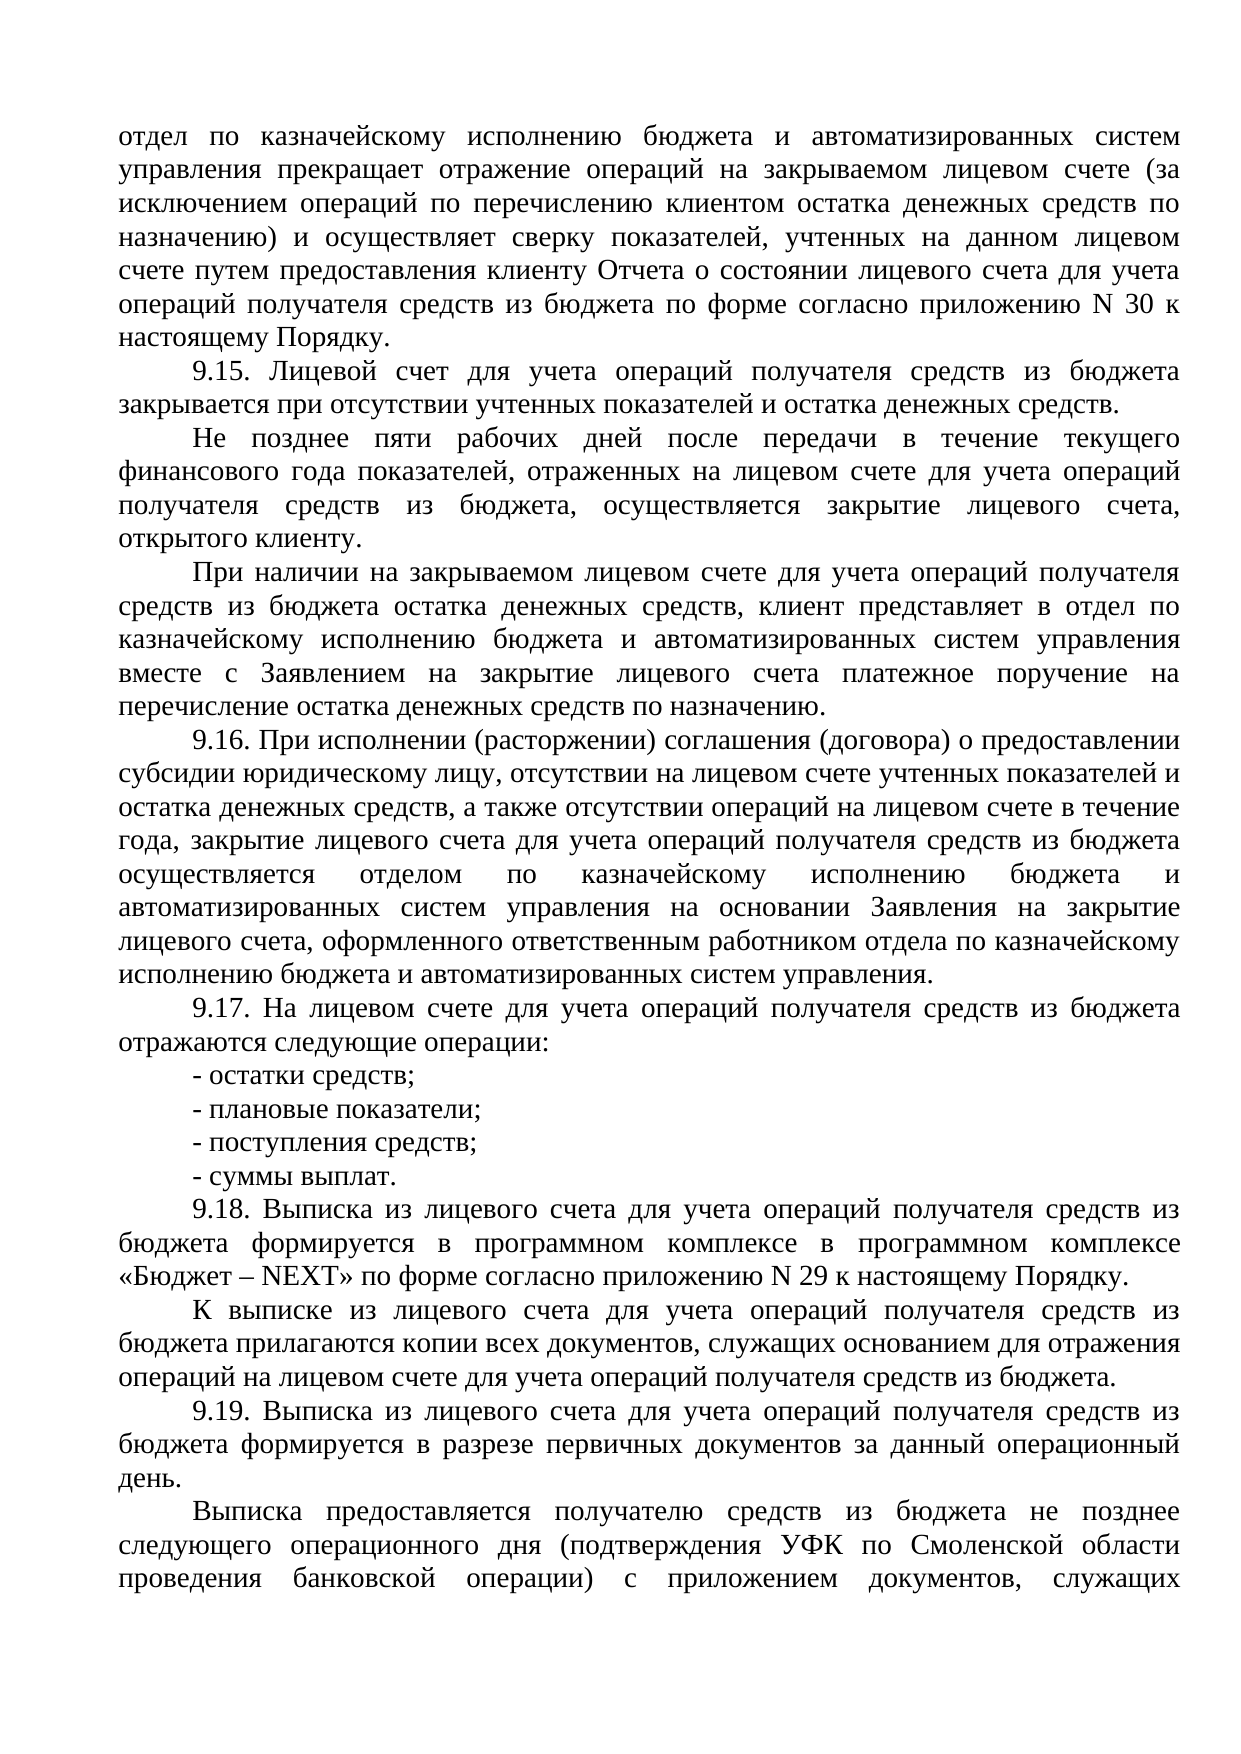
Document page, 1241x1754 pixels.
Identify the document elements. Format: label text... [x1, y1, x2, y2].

text - плановые показатели; [118, 1091, 1181, 1124]
text 9.17. На лицевом счете для учета операций получателя средств из бюджета отражаются следующие операции: [118, 990, 1181, 1057]
text - остатки средств; [118, 1057, 1181, 1091]
text К выписке из лицевого счета для учета операций получателя средств из бюджета прилагаются копии всех документов, служащих основанием для отражения операций на лицевом счете для учета операций получателя средств из бюджета. [118, 1292, 1181, 1393]
text 9.19. Выписка из лицевого счета для учета операций получателя средств из бюджета формируется в разрезе первичных документов за данный операционный день. [118, 1393, 1181, 1493]
text - суммы выплат. [118, 1158, 1181, 1191]
text 9.16. При исполнении (расторжении) соглашения (договора) о предоставлении субсидии юридическому лицу, отсутствии на лицевом счете учтенных показателей и остатка денежных средств, а также отсутствии операций на лицевом счете в течение года, закрытие лицевого счета для учета операций получателя средств из бюджета осуществляется отделом по казначейскому исполнению бюджета и автоматизированных систем управления на основании Заявления на закрытие лицевого счета, оформленного ответственным работником отдела по казначейскому исполнению бюджета и автоматизированных систем управления. [118, 722, 1181, 990]
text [118, 118, 1181, 353]
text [118, 1493, 1181, 1594]
text При наличии на закрываемом лицевом счете для учета операций получателя средств из бюджета остатка денежных средств, клиент представляет в отдел по казначейскому исполнению бюджета и автоматизированных систем управления вместе с Заявлением на закрытие лицевого счета платежное поручение на перечисление остатка денежных средств по назначению. [118, 554, 1181, 722]
text 9.18. Выписка из лицевого счета для учета операций получателя средств из бюджета формируется в программном комплексе в программном комплексе «Бюджет – NEXT» по форме согласно приложению N 29 к настоящему Порядку. [118, 1191, 1181, 1292]
text Не позднее пяти рабочих дней после передачи в течение текущего финансового года показателей, отраженных на лицевом счете для учета операций получателя средств из бюджета, осуществляется закрытие лицевого счета, открытого клиенту. [118, 420, 1181, 554]
text 9.15. Лицевой счет для учета операций получателя средств из бюджета закрывается при отсутствии учтенных показателей и остатка денежных средств. [118, 353, 1181, 420]
text - поступления средств; [118, 1124, 1181, 1158]
